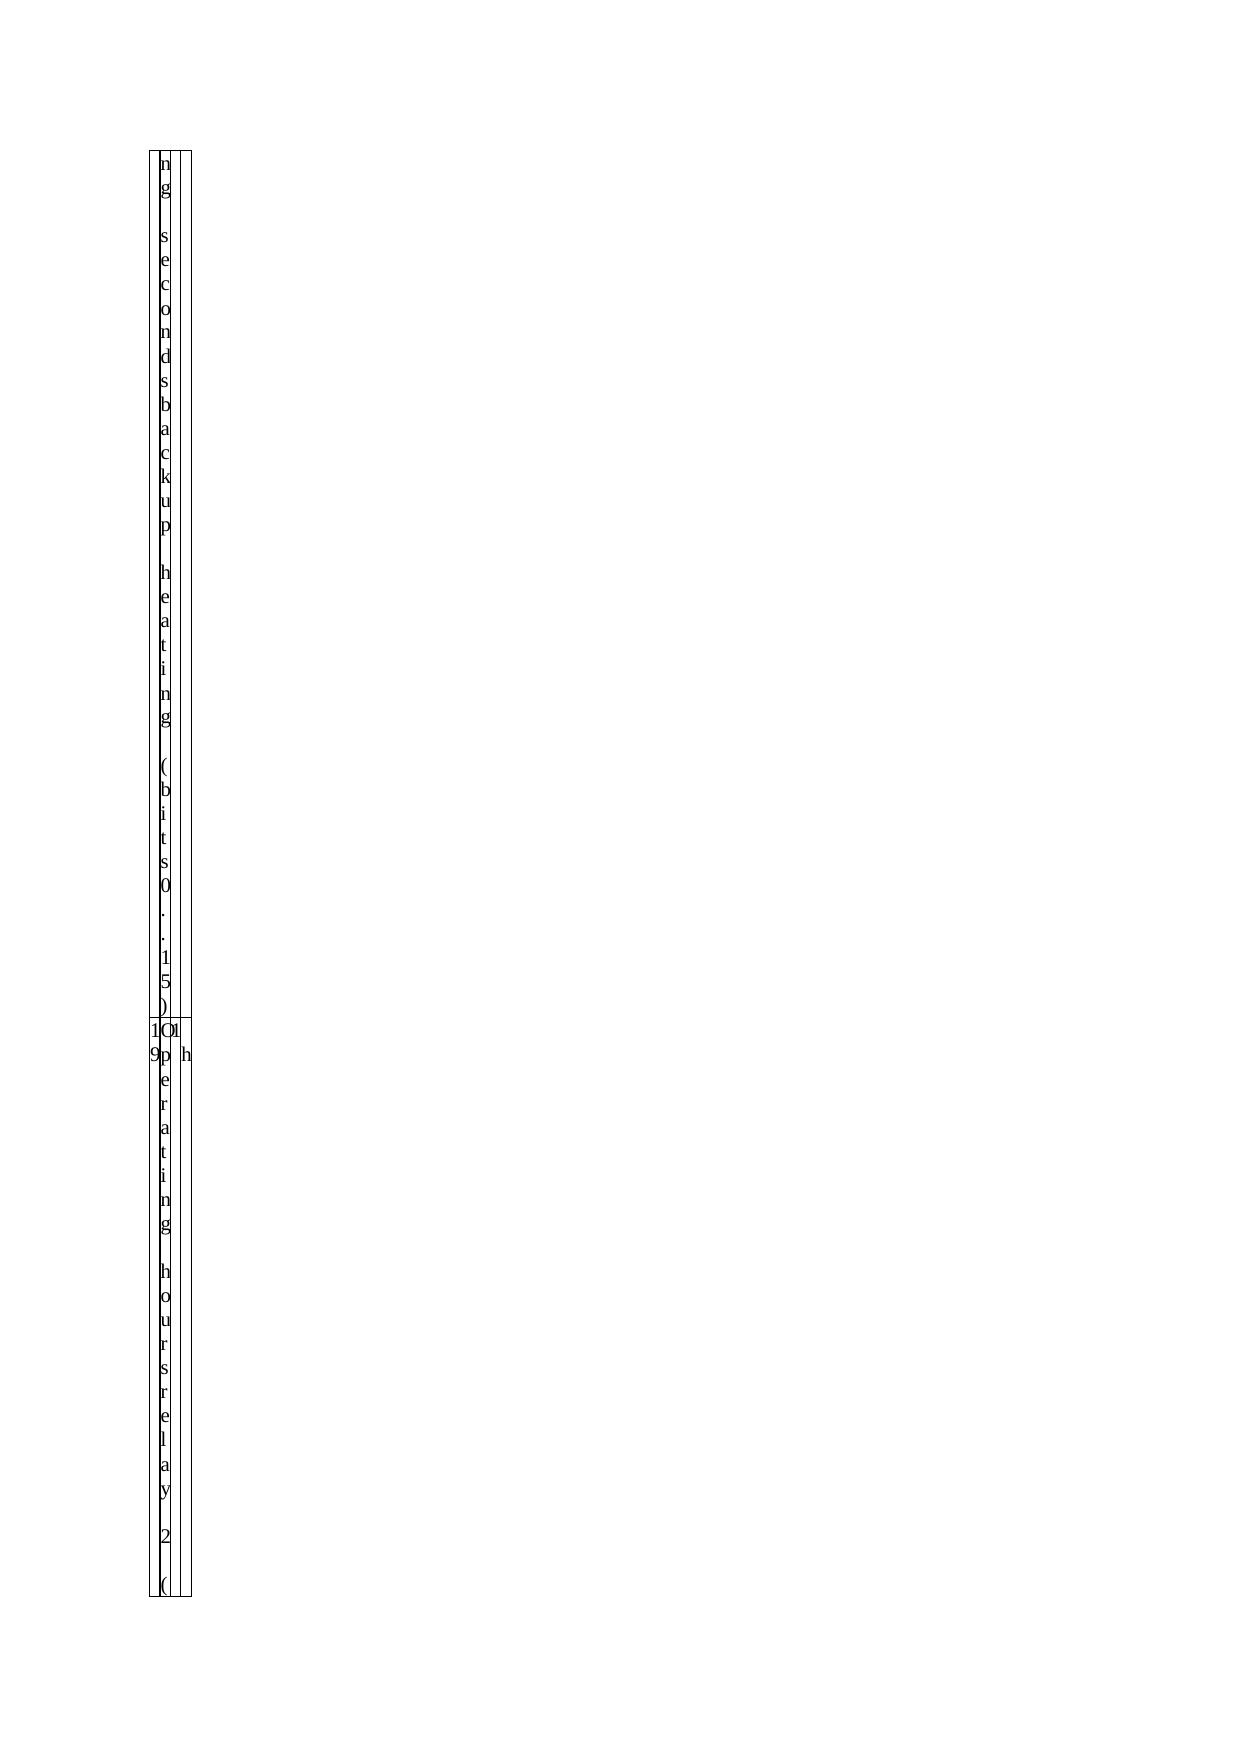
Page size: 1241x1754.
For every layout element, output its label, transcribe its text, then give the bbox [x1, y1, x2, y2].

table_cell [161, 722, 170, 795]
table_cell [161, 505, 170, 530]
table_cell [161, 193, 170, 362]
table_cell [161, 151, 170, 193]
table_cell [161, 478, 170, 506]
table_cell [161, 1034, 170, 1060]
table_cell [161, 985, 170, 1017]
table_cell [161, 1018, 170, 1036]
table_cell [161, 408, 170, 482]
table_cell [161, 1324, 170, 1596]
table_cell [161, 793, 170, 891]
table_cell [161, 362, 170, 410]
